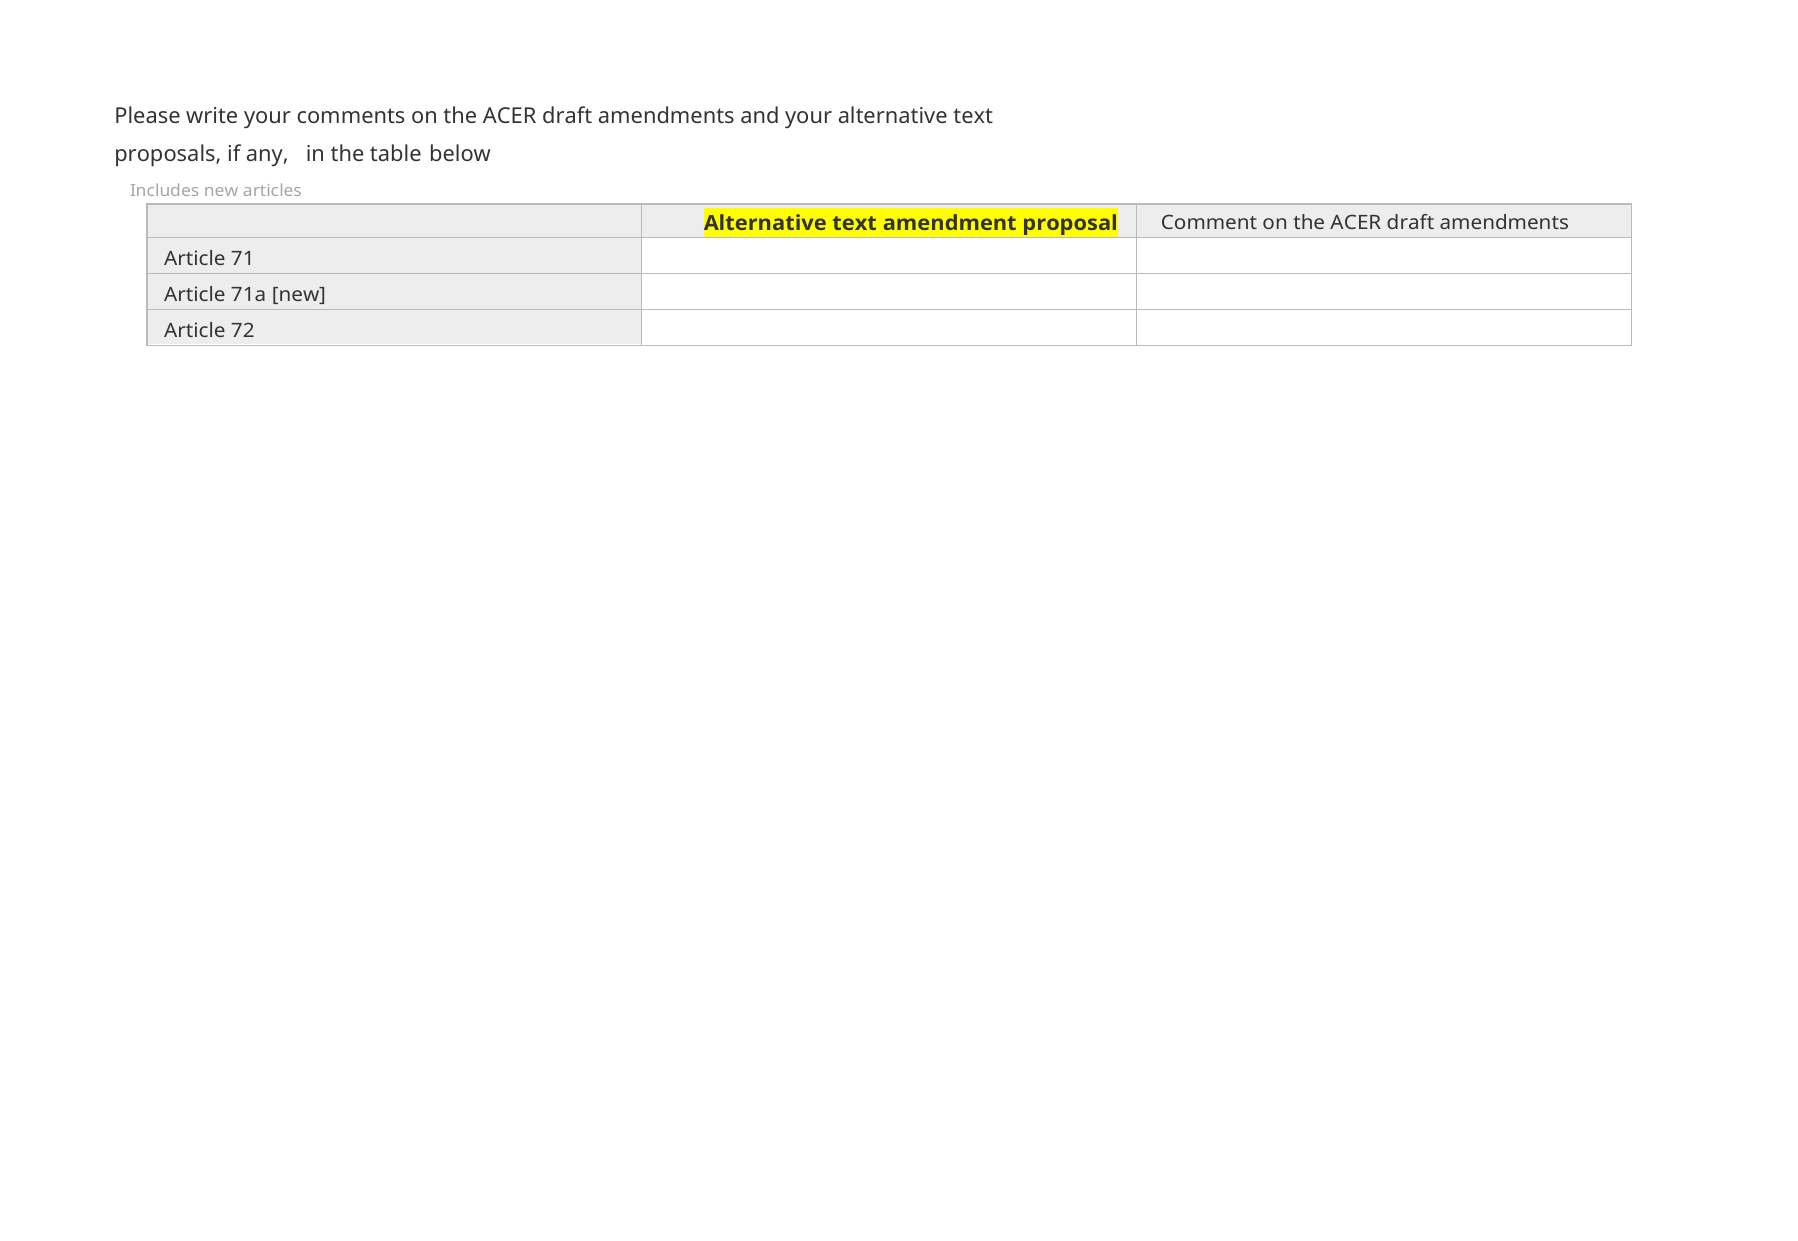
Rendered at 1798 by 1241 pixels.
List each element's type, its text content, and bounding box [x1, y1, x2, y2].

table_cell [1137, 310, 1631, 344]
table_cell [642, 274, 1136, 309]
table_cell [642, 310, 1136, 344]
table_cell [1137, 238, 1631, 273]
table_cell [642, 238, 1136, 273]
table_header Comment on the ACER draft amendments [1137, 205, 1631, 237]
table_cell Article 71 [148, 238, 641, 273]
table_header [148, 205, 641, 237]
table_cell [1137, 274, 1631, 309]
table_cell Article 71a [new] [148, 274, 641, 309]
text Includes new articles [130, 178, 1733, 201]
table_cell Article 72 [148, 310, 641, 344]
text Please write your comments on the ACER draft amendments and your alternative text proposals, if any, in the table below [114, 100, 1103, 168]
table_header Alternative text amendment proposal [642, 205, 1136, 237]
